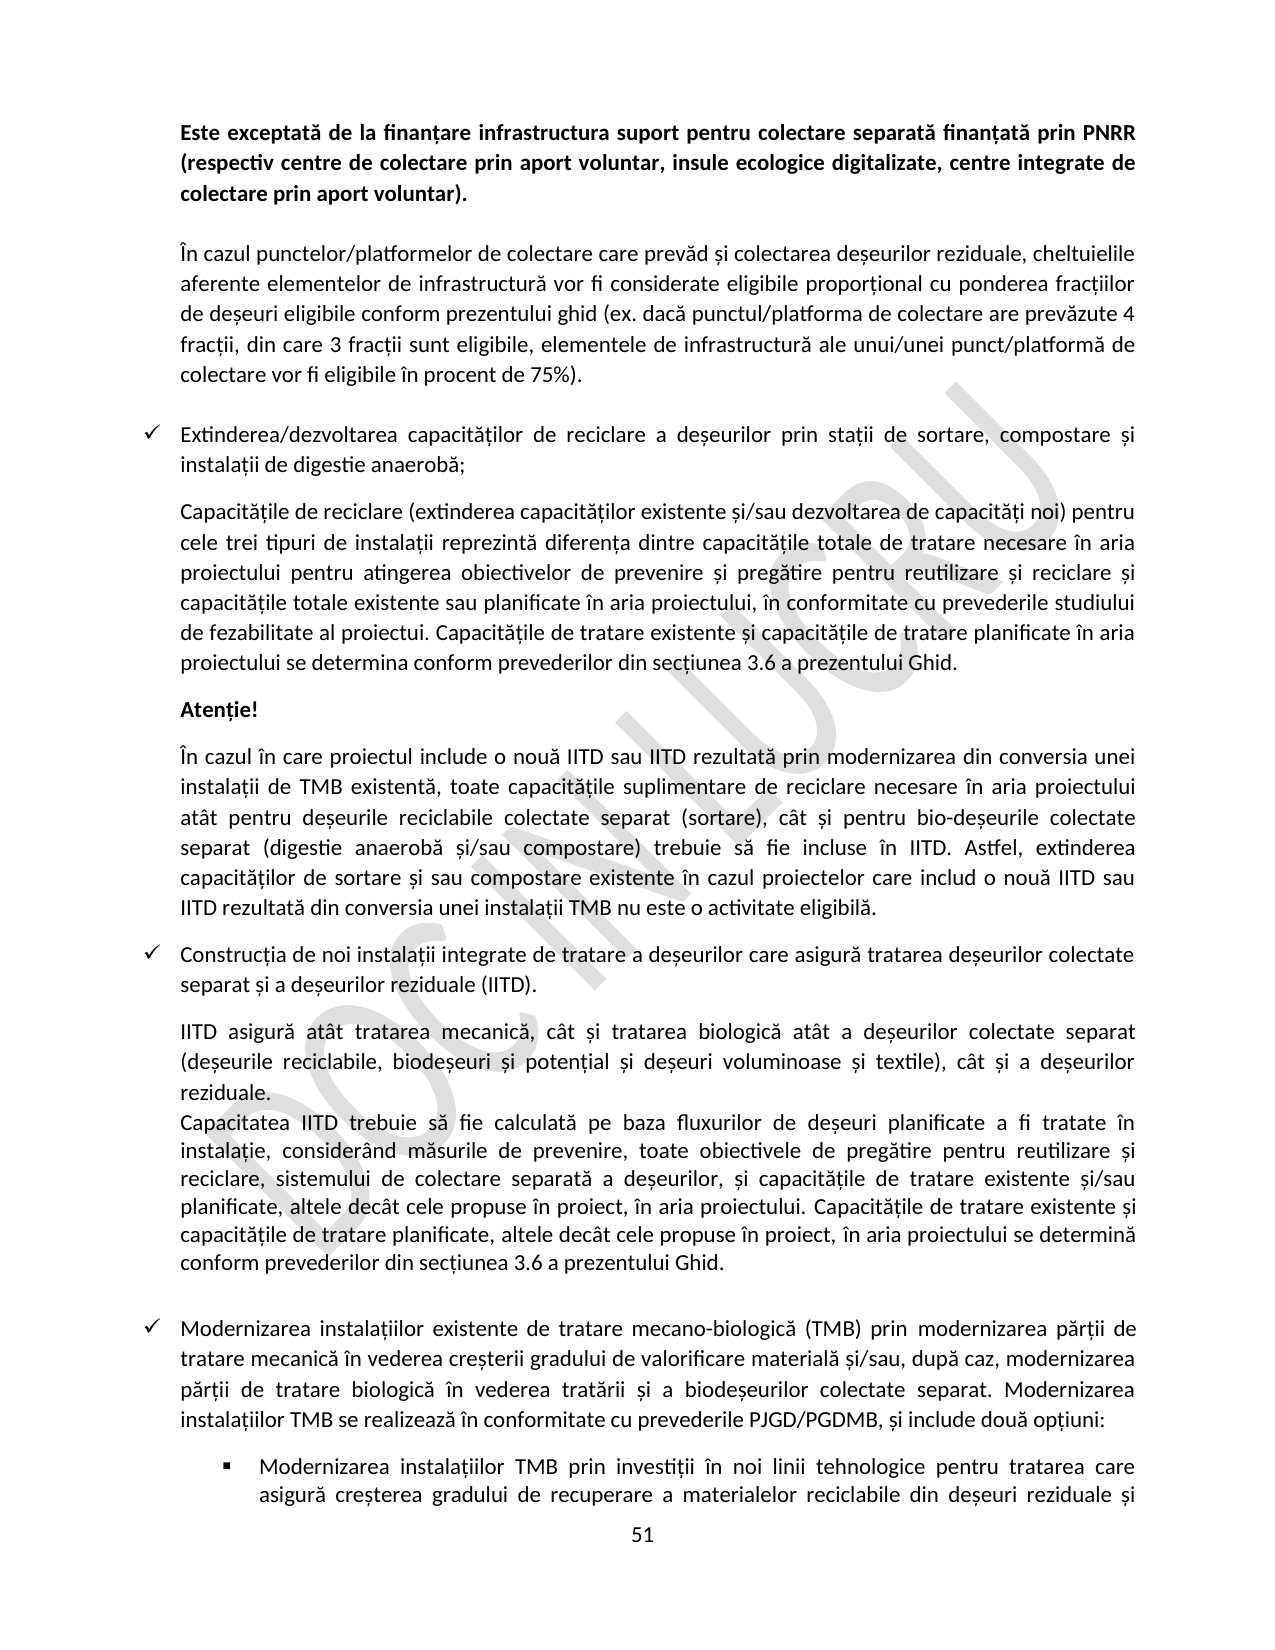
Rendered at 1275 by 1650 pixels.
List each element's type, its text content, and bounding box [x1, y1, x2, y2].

list În cazul punctelor/platformelor de colectare care prevăd și colectarea deșeurilor reziduale, cheltuielile aferente elementelor de infrastructură vor fi considerate eligibile proporțional cu ponderea fracțiilor de deșeuri eligibile conform prezentului ghid (ex. dacă punctul/platforma de colectare are prevăzute 4 fracții, din care 3 fracții sunt eligibile, elementele de infrastructură ale unui/unei punct/platformă de colectare vor fi eligibile în procent de 75%). [180, 239, 1137, 388]
text Atenție! [148, 695, 1137, 723]
list Construcția de noi instalații integrate de tratare a deșeurilor care asigură tratarea deșeurilor colectate separat și a deșeurilor reziduale (IITD). [143, 940, 1137, 998]
list Este exceptată de la finanțare infrastructura suport pentru colectare separată finanțată prin PNRR (respectiv centre de colectare prin aport voluntar, insule ecologice digitalizate, centre integrate de colectare prin aport voluntar). [180, 118, 1137, 207]
text IITD asigură atât tratarea mecanică, cât și tratarea biologică atât a deșeurilor colectate separat (deșeurile reciclabile, biodeșeuri și potențial și deșeuri voluminoase și textile), cât și a deșeurilor reziduale. [180, 1017, 1137, 1106]
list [221, 1452, 1137, 1508]
list Extinderea/dezvoltarea capacităților de reciclare a deșeurilor prin stații de sortare, compostare și instalații de digestie anaerobă; [143, 420, 1137, 478]
text Capacitatea IITD trebuie să fie calculată pe baza fluxurilor de deșeuri planificate a fi tratate în instalație, considerând măsurile de prevenire, toate obiectivele de pregătire pentru reutilizare și reciclare, sistemului de colectare separată a deșeurilor, și capacitățile de tratare existente și/sau planificate, altele decât cele propuse în proiect, în aria proiectului. Capacitățile de tratare existente și capacitățile de tratare planificate, altele decât cele propuse în proiect, în aria proiectului se determină conform prevederilor din secțiunea 3.6 a prezentului Ghid. [180, 1108, 1137, 1276]
text Capacitățile de reciclare (extinderea capacităților existente și/sau dezvoltarea de capacități noi) pentru cele trei tipuri de instalații reprezintă diferența dintre capacitățile totale de tratare necesare în aria proiectului pentru atingerea obiectivelor de prevenire și pregătire pentru reutilizare și reciclare și capacitățile totale existente sau planificate în aria proiectului, în conformitate cu prevederile studiului de fezabilitate al proiectui. Capacitățile de tratare existente și capacitățile de tratare planificate în aria proiectului se determina conform prevederilor din secțiunea 3.6 a prezentului Ghid. [180, 497, 1137, 676]
list Modernizarea instalațiilor existente de tratare mecano-biologică (TMB) prin modernizarea părții de tratare mecanică în vederea creșterii gradului de valorificare materială și/sau, după caz, modernizarea părții de tratare biologică în vederea tratării și a biodeșeurilor colectate separat. Modernizarea instalațiilor TMB se realizează în conformitate cu prevederile PJGD/PGDMB, și include două opțiuni: [143, 1314, 1137, 1433]
text În cazul în care proiectul include o nouă IITD sau IITD rezultată prin modernizarea din conversia unei instalații de TMB existentă, toate capacitățile suplimentare de reciclare necesare în aria proiectului atât pentru deșeurile reciclabile colectate separat (sortare), cât și pentru bio-deșeurile colectate separat (digestie anaerobă și/sau compostare) trebuie să fie incluse în IITD. Astfel, extinderea capacităților de sortare și sau compostare existente în cazul proiectelor care includ o nouă IITD sau IITD rezultată din conversia unei instalații TMB nu este o activitate eligibilă. [180, 742, 1137, 921]
